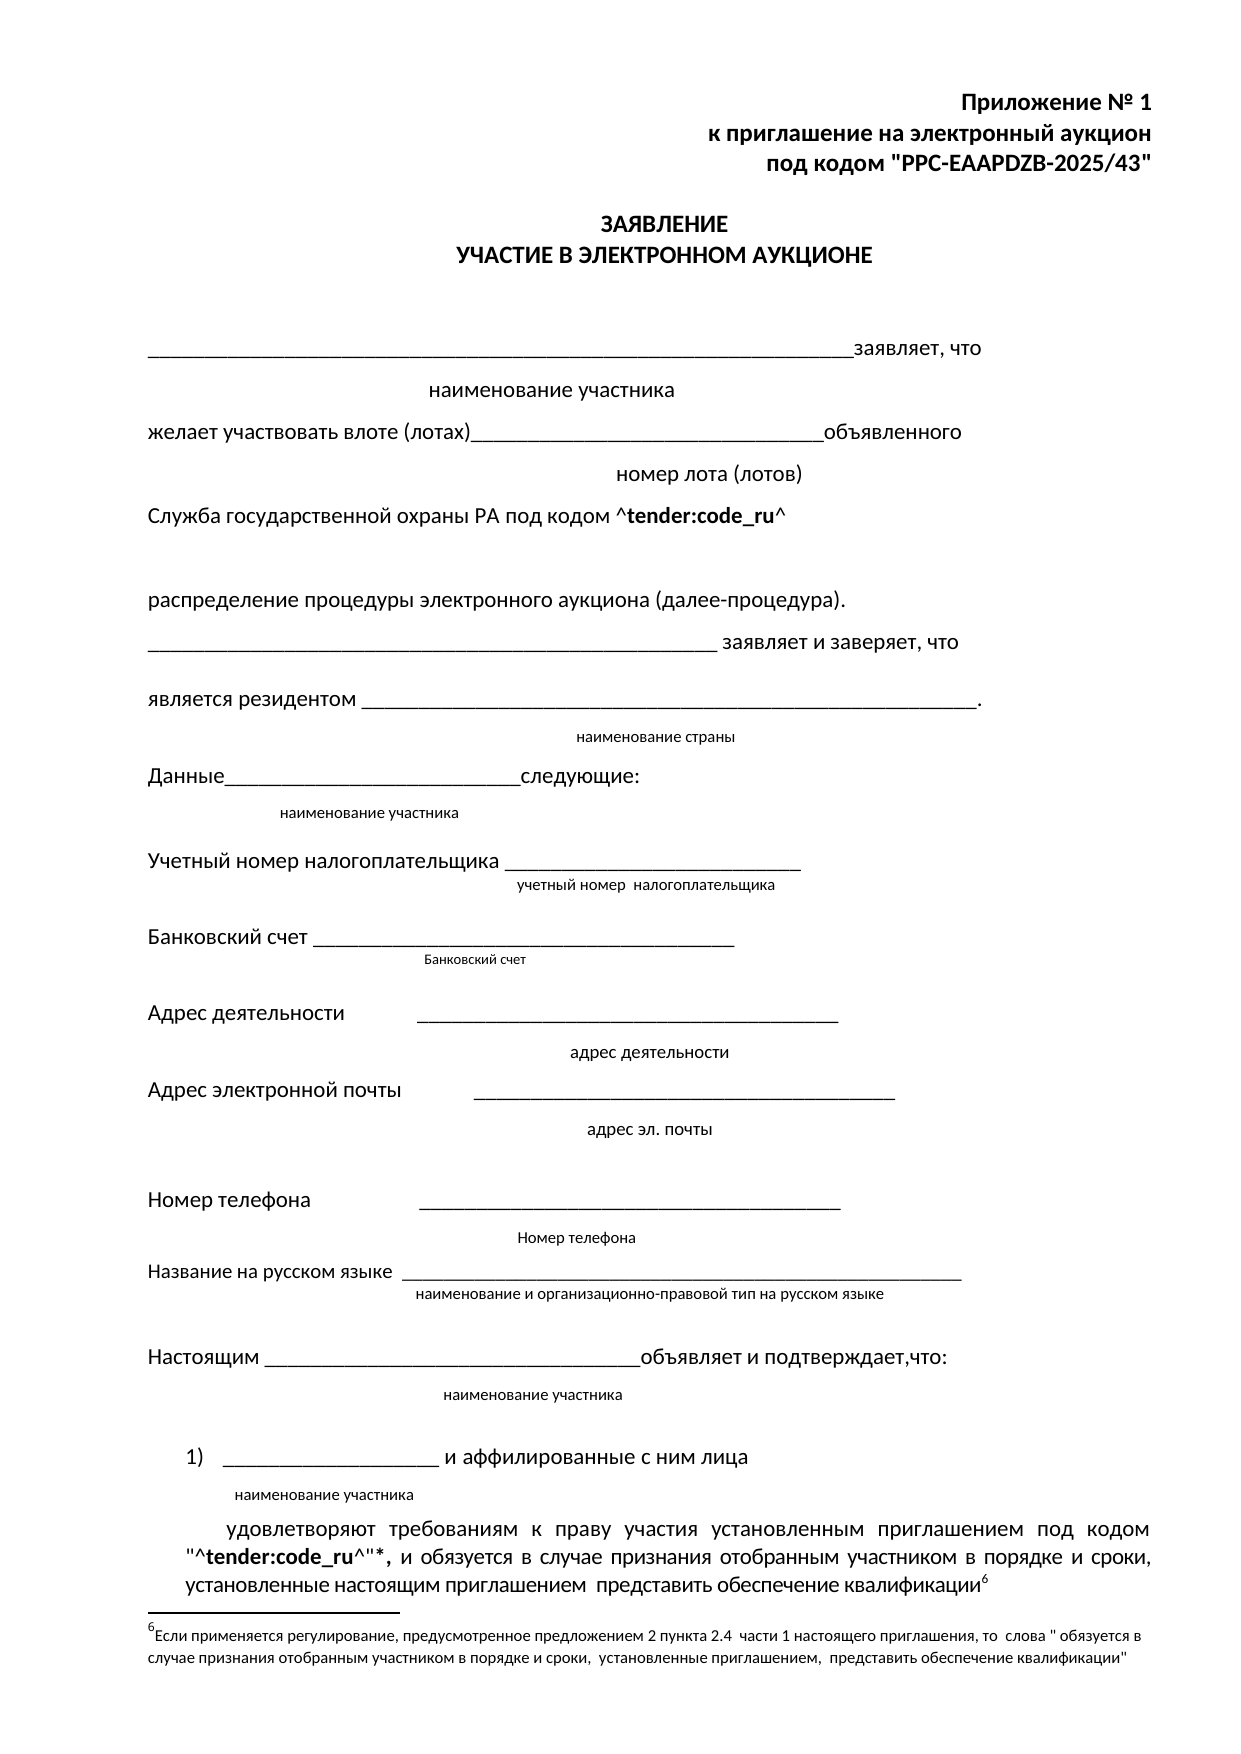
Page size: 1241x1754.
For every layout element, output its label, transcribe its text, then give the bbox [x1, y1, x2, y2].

text ______________________________________________________________заявляет, что [148, 333, 1152, 361]
text Данные__________________________следующие: [148, 761, 1152, 789]
text Адрес электронной почты _____________________________________ [148, 1075, 1152, 1103]
text адрес деятельности [148, 1040, 1152, 1063]
text наименование страны [576, 727, 1152, 747]
text наименование участника [148, 1484, 1152, 1504]
text Приложение № 1 [148, 86, 1152, 117]
list ___________________ и аффилированные с ним лица [185, 1442, 1152, 1470]
text Банковский счет [148, 950, 1152, 968]
text Настоящим _________________________________объявляет и подтверждает,что: [148, 1342, 1152, 1370]
text желает участвовать влоте (лотах)_______________________________объявленного [148, 417, 1152, 445]
text Служба государственной охраны РА под кодом ^tender:code_ru^ [148, 501, 1152, 529]
text под кодом "PPC-EAAPDZB-2025/43" [177, 147, 1152, 178]
text наименование участника [148, 803, 1152, 823]
text учетный номер налогоплательщика [148, 874, 1152, 894]
text __________________________________________________ заявляет и заверяет, что [148, 627, 1152, 655]
text адрес эл. почты [148, 1117, 1152, 1140]
text Название на русском языке ______________________________________________________ [148, 1258, 1152, 1283]
text УЧАСТИЕ В ЭЛЕКТРОННОМ АУКЦИОНЕ [177, 239, 1152, 269]
text наименование участника [443, 1384, 1152, 1404]
text удовлетворяют требованиям к праву участия установленным приглашением под кодом "^tender:code_ru^"*, и обязуется в случае признания отобранным участником в порядке и сроки, установленные настоящим приглашением представить обеспечение квалификации [185, 1514, 1152, 1598]
text к приглашение на электронный аукцион [177, 117, 1152, 147]
text является резидентом ______________________________________________________. [148, 684, 1152, 713]
text распределение процедуры электронного аукциона (далее-процедура). [148, 585, 1152, 613]
text Учетный номер налогоплательщика __________________________ [148, 846, 1152, 874]
text Банковский счет _____________________________________ [148, 922, 1152, 950]
text Номер телефона [517, 1227, 1152, 1248]
text наименование и организационно-правовой тип на русском языке [148, 1283, 1152, 1304]
text наименование участника [428, 375, 1152, 403]
text номер лота (лотов) [606, 459, 1152, 487]
text ЗАЯВЛЕНИЕ [177, 208, 1152, 239]
text Адрес деятельности _____________________________________ [148, 998, 1152, 1026]
text Номер телефона _____________________________________ [148, 1186, 1152, 1213]
